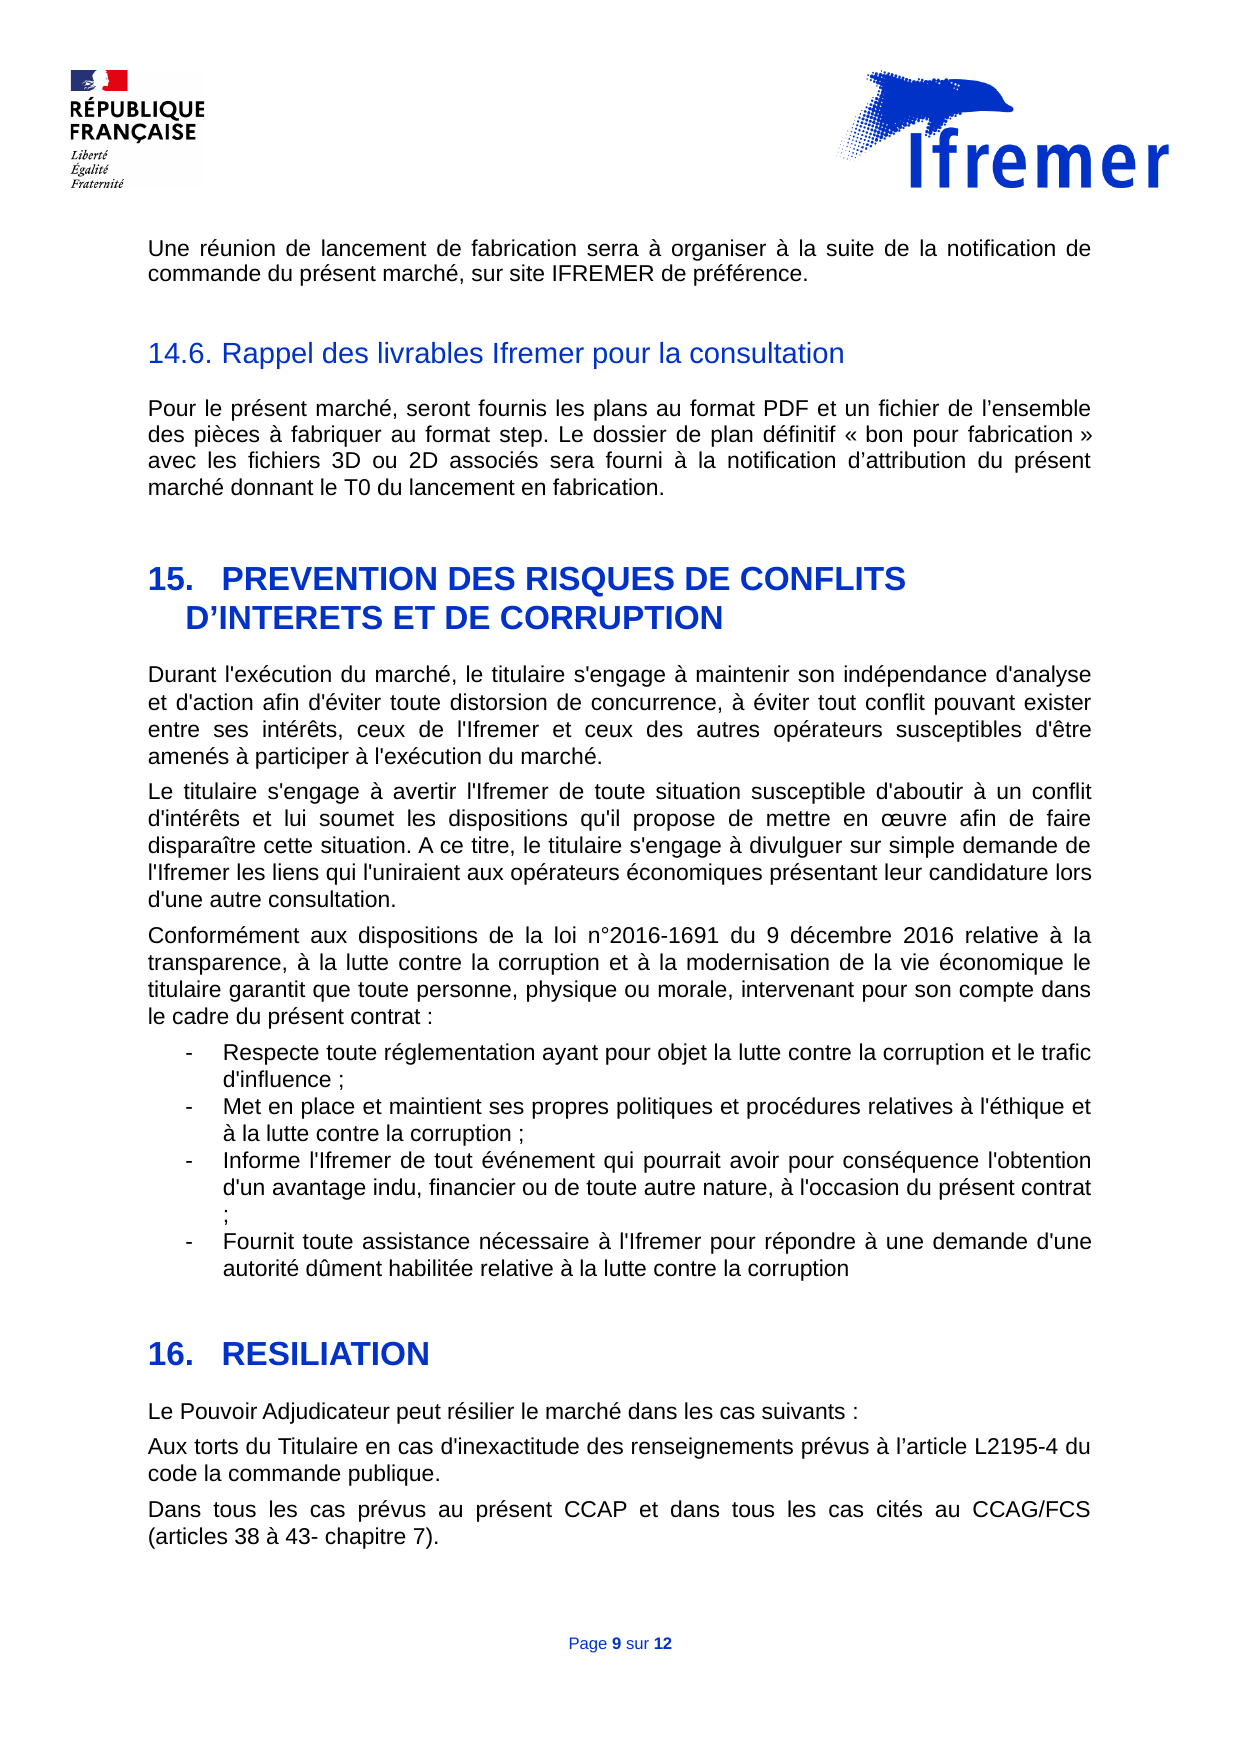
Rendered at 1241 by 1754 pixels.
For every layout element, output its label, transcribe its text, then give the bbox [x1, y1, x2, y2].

picture [836, 70, 1169, 188]
picture [70, 70, 205, 188]
subtitle RESILIATION [148, 1334, 1092, 1372]
text Aux torts du Titulaire en cas d'inexactitude des renseignements prévus à l’article L2195-4 du code la commande publique. [148, 1433, 1092, 1487]
list Fournit toute assistance nécessaire à l'Ifremer pour répondre à une demande d'une autorité dûment habilitée relative à la lutte contre la corruption [185, 1228, 1092, 1282]
text Dans tous les cas prévus au présent CCAP et dans tous les cas cités au CCAG/FCS (articles 38 à 43- chapitre 7). [148, 1495, 1092, 1549]
subtitle PREVENTION DES RISQUES DE CONFLITS D’INTERETS ET DE CORRUPTION [148, 559, 1092, 636]
subtitle Rappel des livrables Ifremer pour la consultation [148, 336, 1092, 370]
text Conformément aux dispositions de la loi n°2016-1691 du 9 décembre 2016 relative à la transparence, à la lutte contre la corruption et à la modernisation de la vie économique le titulaire garantit que toute personne, physique ou morale, intervenant pour son compte dans le cadre du présent contrat : [148, 922, 1092, 1030]
text Durant l'exécution du marché, le titulaire s'engage à maintenir son indépendance d'analyse et d'action afin d'éviter toute distorsion de concurrence, à éviter tout conflit pouvant exister entre ses intérêts, ceux de l'Ifremer et ceux des autres opérateurs susceptibles d'être amenés à participer à l'exécution du marché. [148, 661, 1092, 769]
text Une réunion de lancement de fabrication serra à organiser à la suite de la notification de commande du présent marché, sur site IFREMER de préférence. [148, 236, 1092, 286]
text Le Pouvoir Adjudicateur peut résilier le marché dans les cas suivants : [148, 1397, 1092, 1424]
text Pour le présent marché, seront fournis les plans au format PDF et un fichier de l’ensemble des pièces à fabriquer au format step. Le dossier de plan définitif « bon pour fabrication » avec les fichiers 3D ou 2D associés sera fourni à la notification d’attribution du présent marché donnant le T0 du lancement en fabrication. [148, 395, 1092, 500]
list Respecte toute réglementation ayant pour objet la lutte contre la corruption et le trafic d'influence ; [185, 1038, 1092, 1092]
list Informe l'Ifremer de tout événement qui pourrait avoir pour conséquence l'obtention d'un avantage indu, financier ou de toute autre nature, à l'occasion du présent contrat ; [185, 1147, 1092, 1228]
text Le titulaire s'engage à avertir l'Ifremer de toute situation susceptible d'aboutir à un conflit d'intérêts et lui soumet les dispositions qu'il propose de mettre en œuvre afin de faire disparaître cette situation. A ce titre, le titulaire s'engage à divulguer sur simple demande de l'Ifremer les liens qui l'uniraient aux opérateurs économiques présentant leur candidature lors d'une autre consultation. [148, 778, 1092, 913]
list Met en place et maintient ses propres politiques et procédures relatives à l'éthique et à la lutte contre la corruption ; [185, 1092, 1092, 1147]
